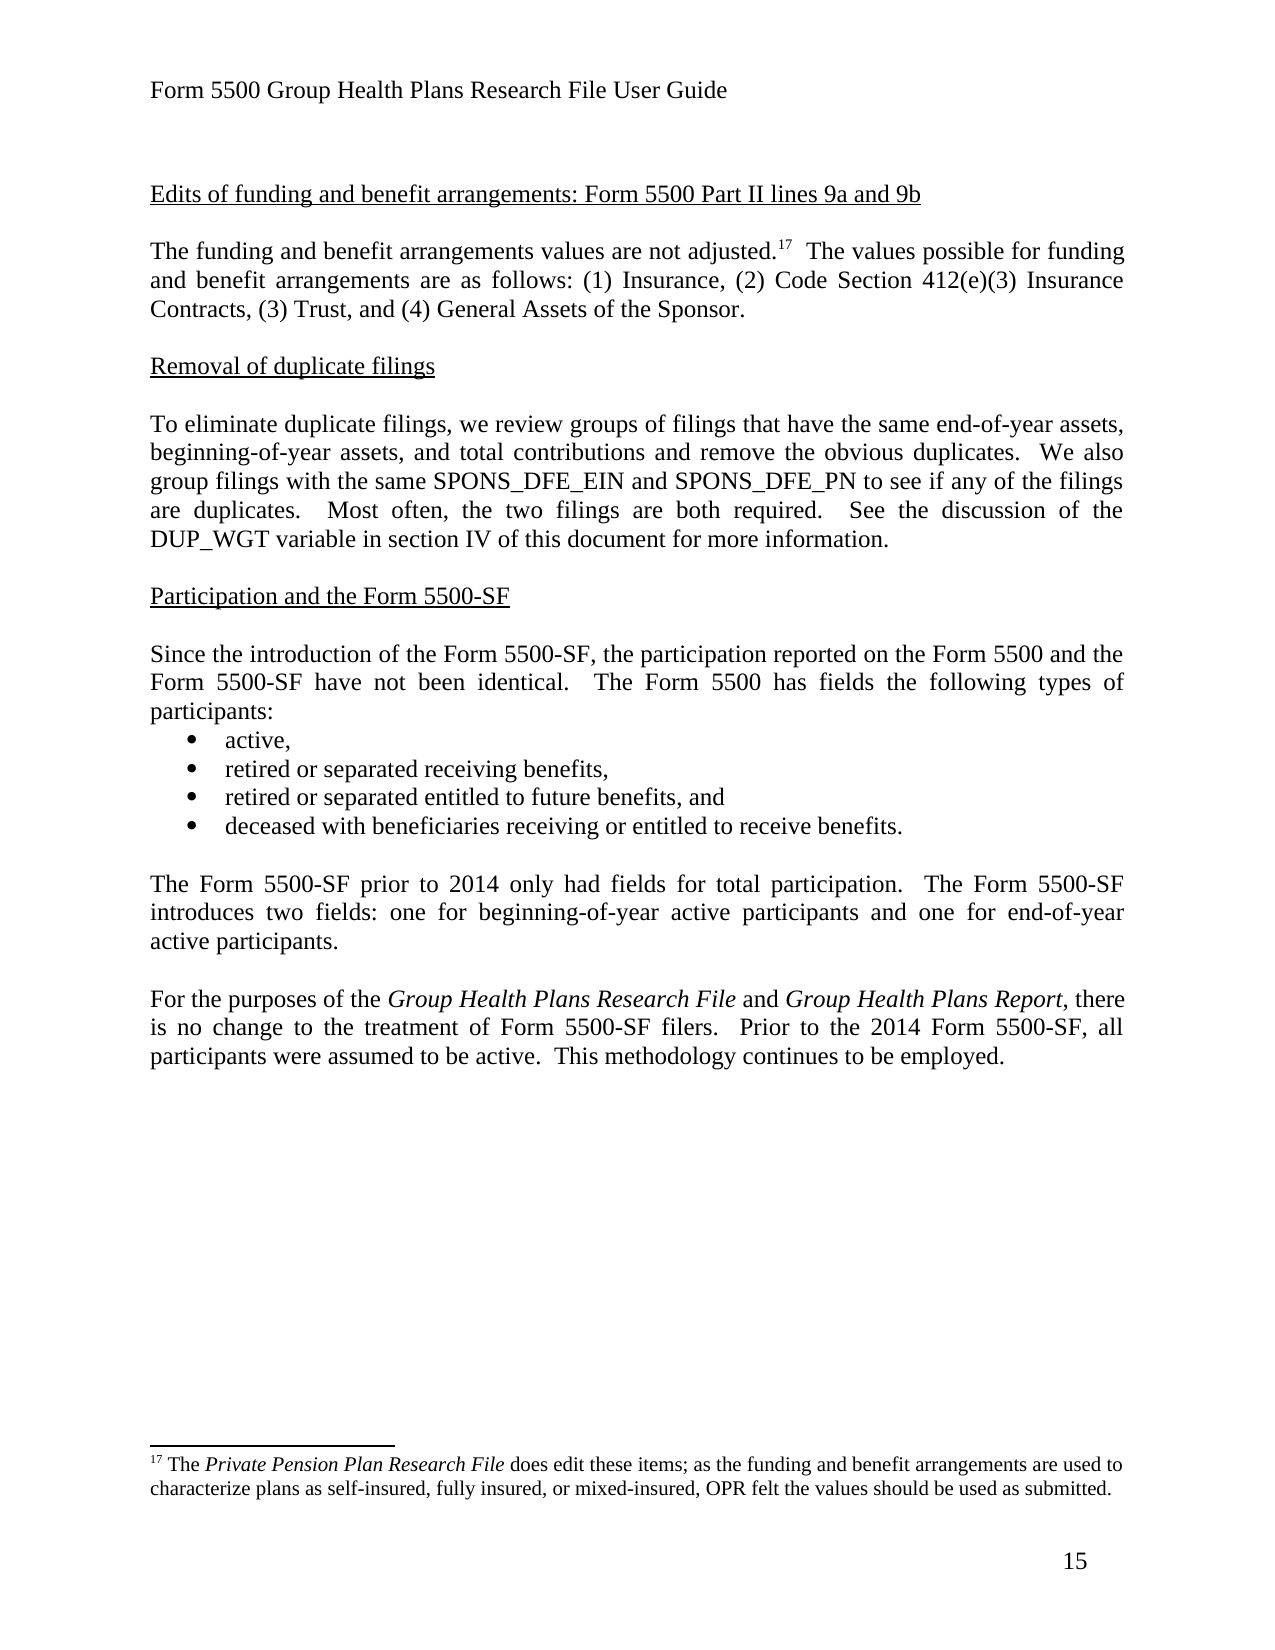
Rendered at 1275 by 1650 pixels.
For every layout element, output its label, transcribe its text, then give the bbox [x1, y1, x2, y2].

list active, [187, 725, 1125, 754]
text Since the introduction of the Form 5500-SF, the participation reported on the Form 5500 and the Form 5500-SF have not been identical. The Form 5500 has fields the following types of participants: [150, 639, 1125, 725]
list deceased with beneficiaries receiving or entitled to receive benefits. [187, 811, 1125, 840]
text The Form 5500-SF prior to 2014 only had fields for total participation. The Form 5500-SF introduces two fields: one for beginning-of-year active participants and one for end-of-year active participants. [150, 869, 1125, 955]
list retired or separated receiving benefits, [187, 754, 1125, 782]
subtitle Removal of duplicate filings [150, 351, 1125, 380]
subtitle Participation and the Form 5500-SF [150, 581, 1125, 610]
list retired or separated entitled to future benefits, and [187, 782, 1125, 811]
text The funding and benefit arrangements values are not adjusted. The values possible for funding and benefit arrangements are as follows: (1) Insurance, (2) Code Section 412(e)(3) Insurance Contracts, (3) Trust, and (4) General Assets of the Sponsor. [150, 236, 1125, 322]
text To eliminate duplicate filings, we review groups of filings that have the same end-of-year assets, beginning-of-year assets, and total contributions and remove the obvious duplicates. We also group filings with the same SPONS_DFE_EIN and SPONS_DFE_PN to see if any of the filings are duplicates. Most often, the two filings are both required. See the discussion of the DUP_WGT variable in section IV of this document for more information. [150, 409, 1125, 552]
text For the purposes of the Group Health Plans Research File and Group Health Plans Report, there is no change to the treatment of Form 5500-SF filers. Prior to the 2014 Form 5500-SF, all participants were assumed to be active. This methodology continues to be employed. [150, 984, 1125, 1070]
subtitle Edits of funding and benefit arrangements: Form 5500 Part II lines 9a and 9b [150, 179, 1125, 207]
